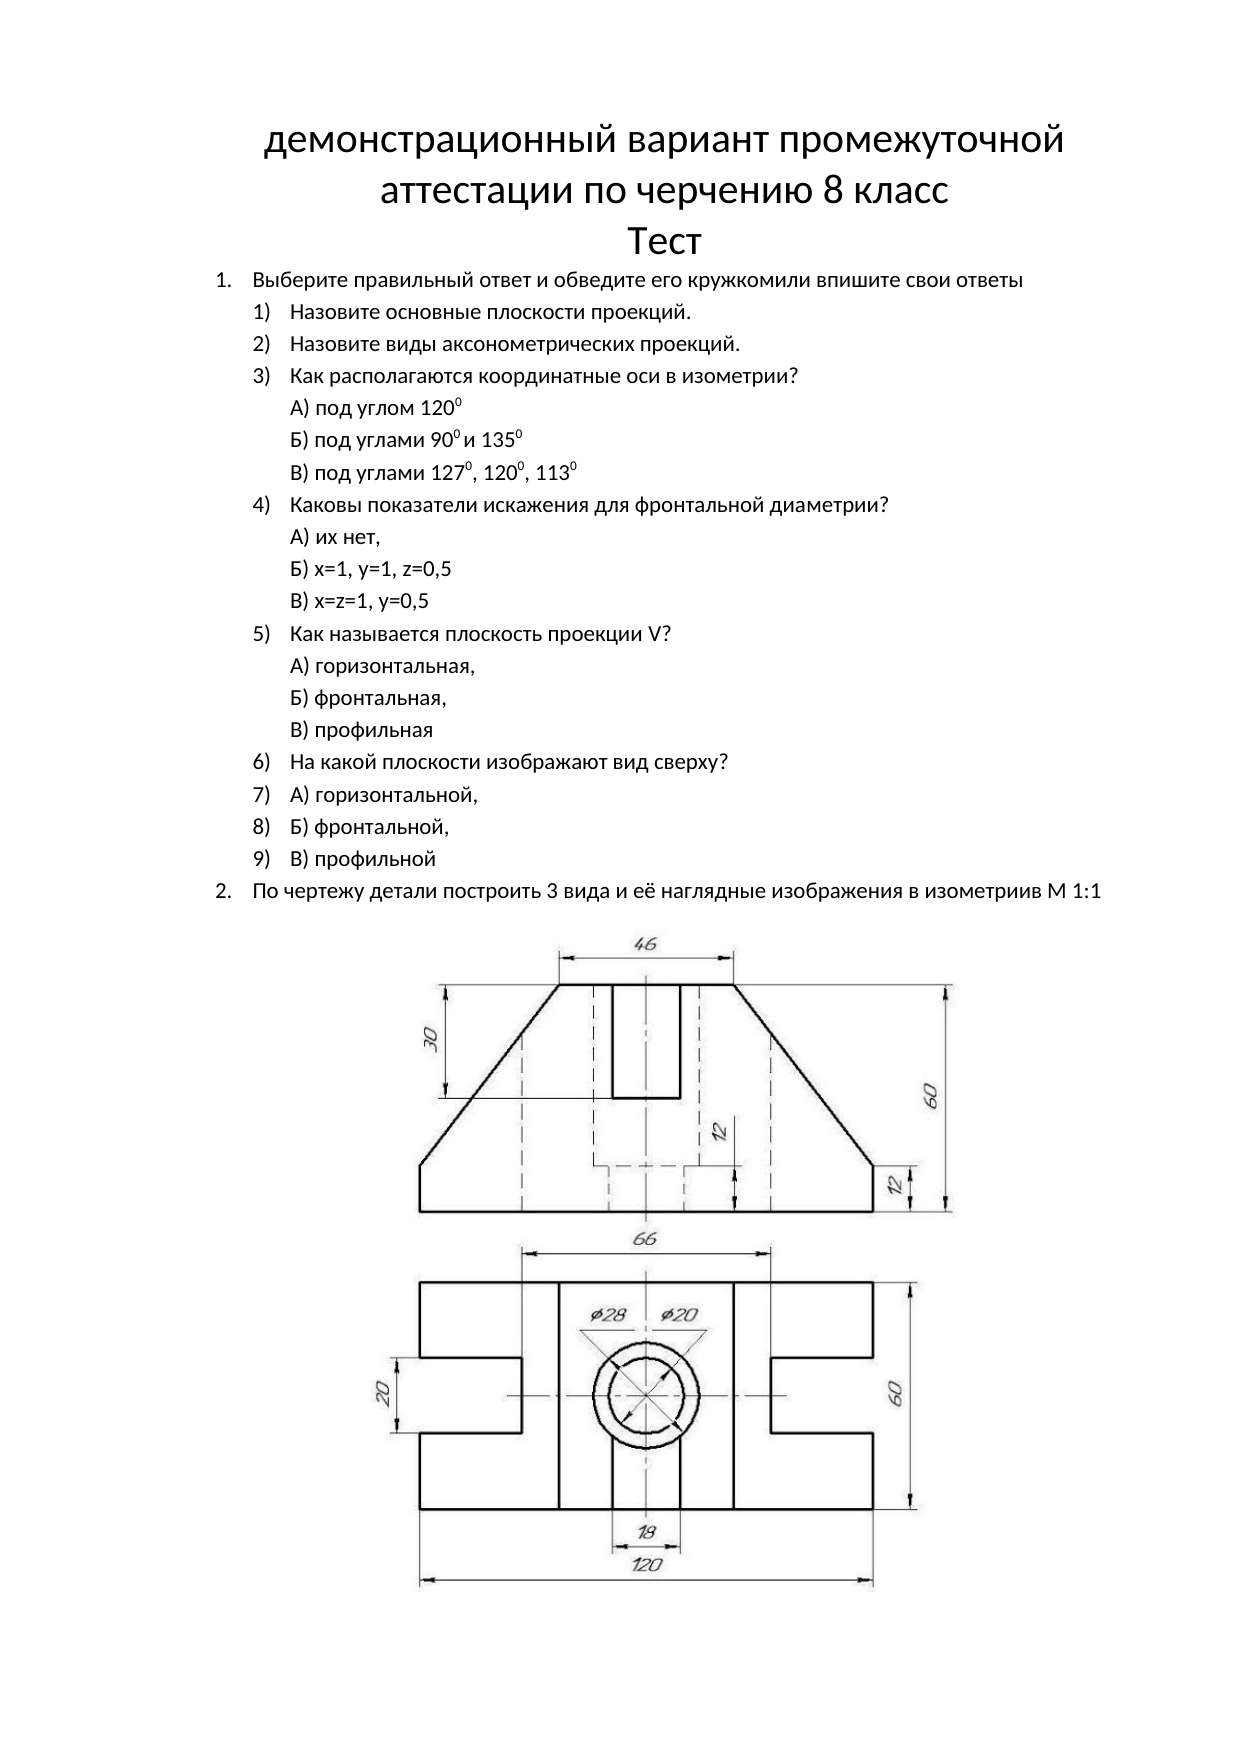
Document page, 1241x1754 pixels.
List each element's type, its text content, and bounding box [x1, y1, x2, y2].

list А) горизонтальной, [252, 780, 1152, 808]
list Как называется плоскость проекции V? [252, 619, 1152, 647]
list А) их нет, [290, 522, 1152, 550]
list А) под углом 1200 [290, 393, 1152, 421]
list Как располагаются координатные оси в изометрии? [252, 361, 1152, 389]
list Б) x=1, y=1, z=0,5 [290, 554, 1152, 582]
text Тест [177, 214, 1152, 265]
list Б) фронтальная, [290, 683, 1152, 711]
list В) под углами 1270, 1200, 1130 [290, 458, 1152, 486]
list В) профильной [252, 844, 1152, 872]
list На какой плоскости изображают вид сверху? [252, 747, 1152, 776]
list По чертежу детали построить 3 вида и её наглядные изображения в изометриив М 1:1 [215, 876, 1152, 904]
list Каковы показатели искажения для фронтальной диаметрии? [252, 490, 1152, 518]
list Выберите правильный ответ и обведите его кружкомили впишите свои ответы [215, 265, 1152, 293]
list Б) под углами 900 и 1350 [290, 426, 1152, 454]
list А) горизонтальная, [290, 651, 1152, 679]
list В) профильная [290, 715, 1152, 743]
picture [363, 929, 966, 1592]
list В) x=z=1, y=0,5 [290, 587, 1152, 614]
text демонстрационный вариант промежуточной аттестации по черчению 8 класс [177, 112, 1152, 214]
list Б) фронтальной, [252, 812, 1152, 840]
list Назовите основные плоскости проекций. [252, 297, 1152, 325]
list Назовите виды аксонометрических проекций. [252, 329, 1152, 357]
